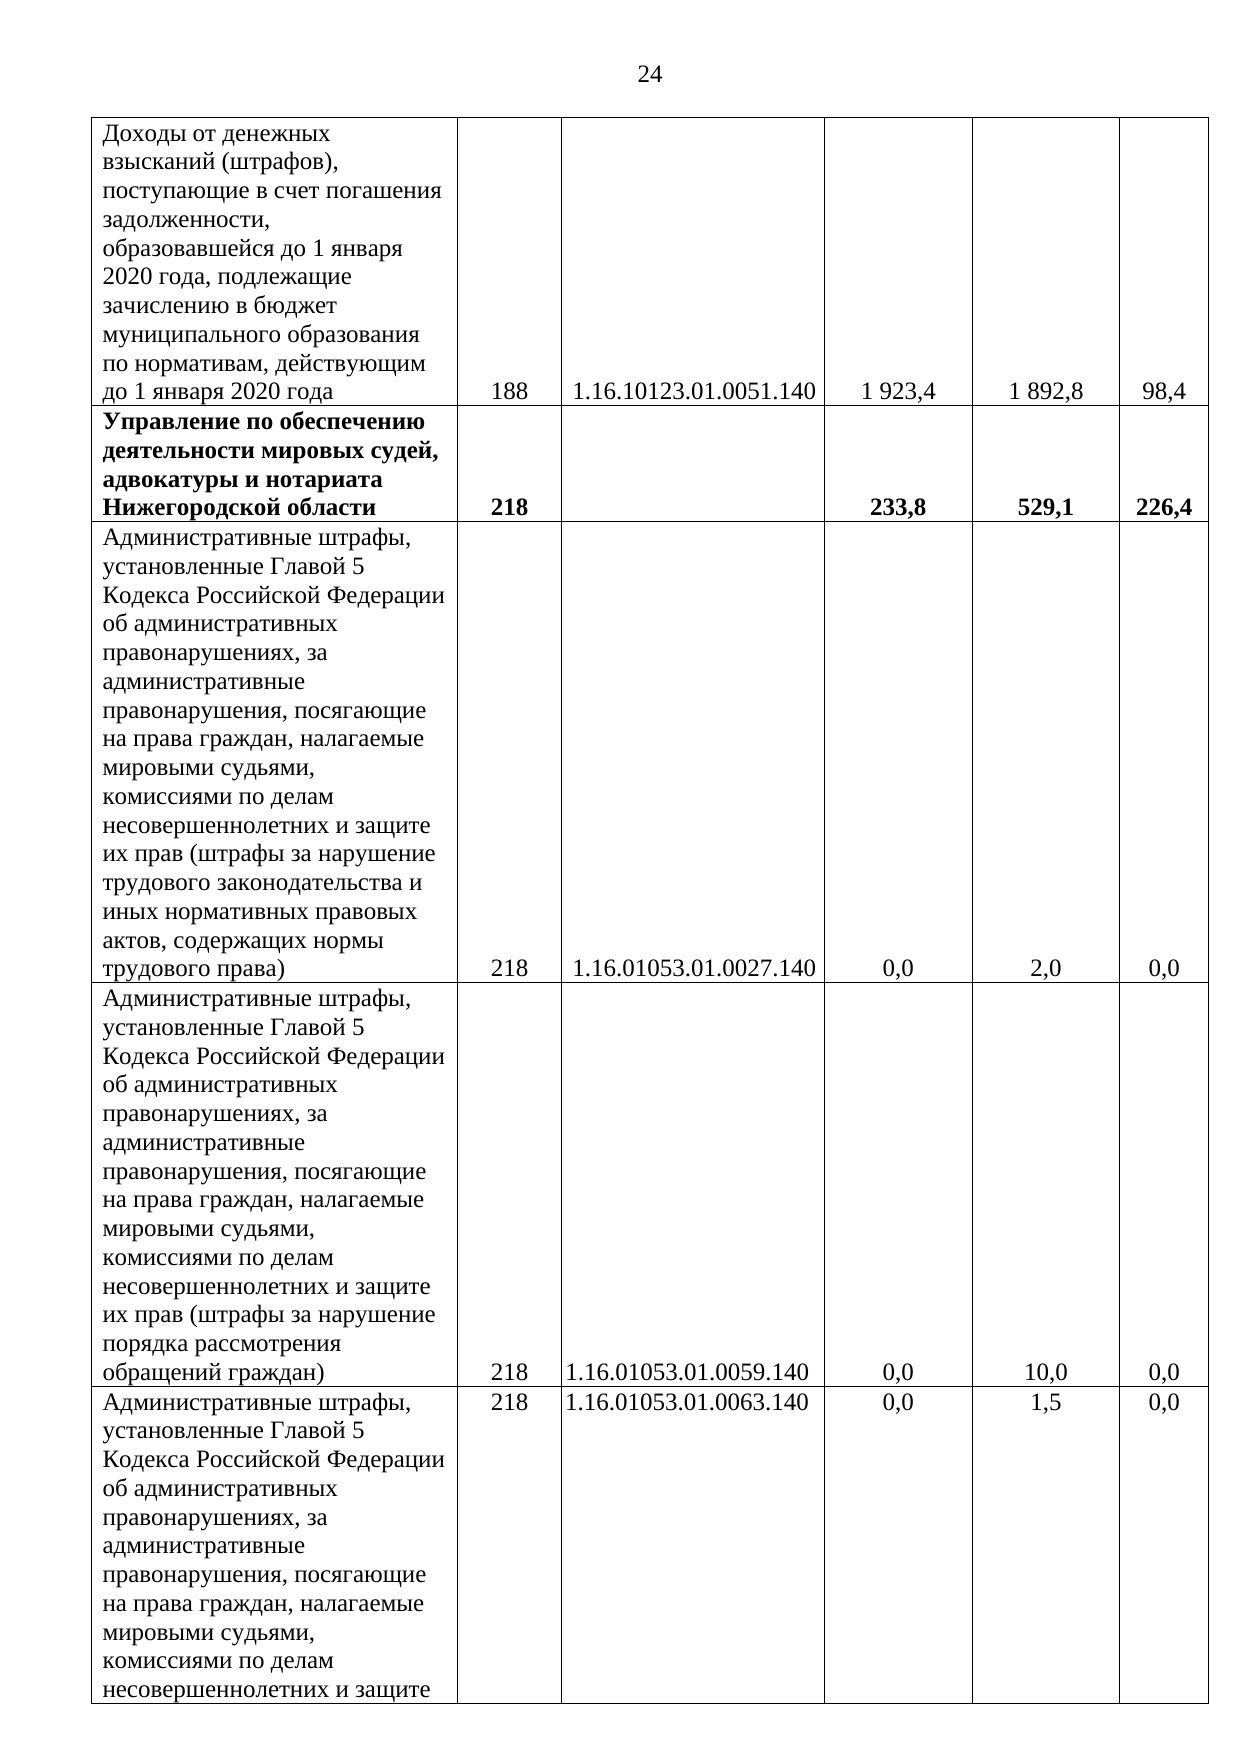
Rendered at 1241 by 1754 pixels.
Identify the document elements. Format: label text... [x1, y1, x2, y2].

table_cell Управление по обеспечению деятельности мировых судей, адвокатуры и нотариата Нижегородской области [92, 406, 457, 521]
table_cell 0,0 [1120, 1387, 1208, 1703]
table_cell 0,0 [825, 983, 972, 1386]
table_cell [562, 406, 824, 521]
table_cell Административные штрафы, установленные Главой 5 Кодекса Российской Федерации об административных правонарушениях, за административные правонарушения, посягающие на права граждан, налагаемые мировыми судьями, комиссиями по делам несовершеннолетних и защите их прав (штрафы за нарушение порядка рассмотрения обращений граждан) [92, 983, 457, 1386]
table_cell 1 923,4 [825, 118, 972, 405]
table_cell 218 [458, 522, 561, 982]
table_cell Доходы от денежных взысканий (штрафов), поступающие в счет погашения задолженности, образовавшейся до 1 января 2020 года, подлежащие зачислению в бюджет муниципального образования по нормативам, действующим до 1 января 2020 года [92, 118, 457, 405]
table_cell 0,0 [825, 522, 972, 982]
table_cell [562, 1387, 824, 1703]
table_cell 2,0 [973, 522, 1119, 982]
table_cell 188 [458, 118, 561, 405]
table_cell 10,0 [973, 983, 1119, 1386]
table_cell 1.16.01053.01.0027.140 [562, 522, 824, 982]
table_cell 0,0 [825, 1387, 972, 1703]
table_cell Административные штрафы, установленные Главой 5 Кодекса Российской Федерации об административных правонарушениях, за административные правонарушения, посягающие на права граждан, налагаемые мировыми судьями, комиссиями по делам несовершеннолетних и защите их прав (штрафы за нарушение трудового законодательства и иных нормативных правовых актов, содержащих нормы трудового права) [92, 522, 457, 982]
table_cell 0,0 [1120, 983, 1208, 1386]
table_cell 233,8 [825, 406, 972, 521]
table_cell 1.16.10123.01.0051.140 [562, 118, 824, 405]
table_cell 1.16.01053.01.0059.140 [562, 983, 824, 1386]
table_cell 1 892,8 [973, 118, 1119, 405]
table_cell 98,4 [1120, 118, 1208, 405]
table_cell 218 [458, 406, 561, 521]
table_cell 1,5 [973, 1387, 1119, 1703]
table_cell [92, 1387, 457, 1703]
table_cell 218 [458, 1387, 561, 1703]
table_cell 529,1 [973, 406, 1119, 521]
table_cell 0,0 [1120, 522, 1208, 982]
table_cell 218 [458, 983, 561, 1386]
table_cell 226,4 [1120, 406, 1208, 521]
